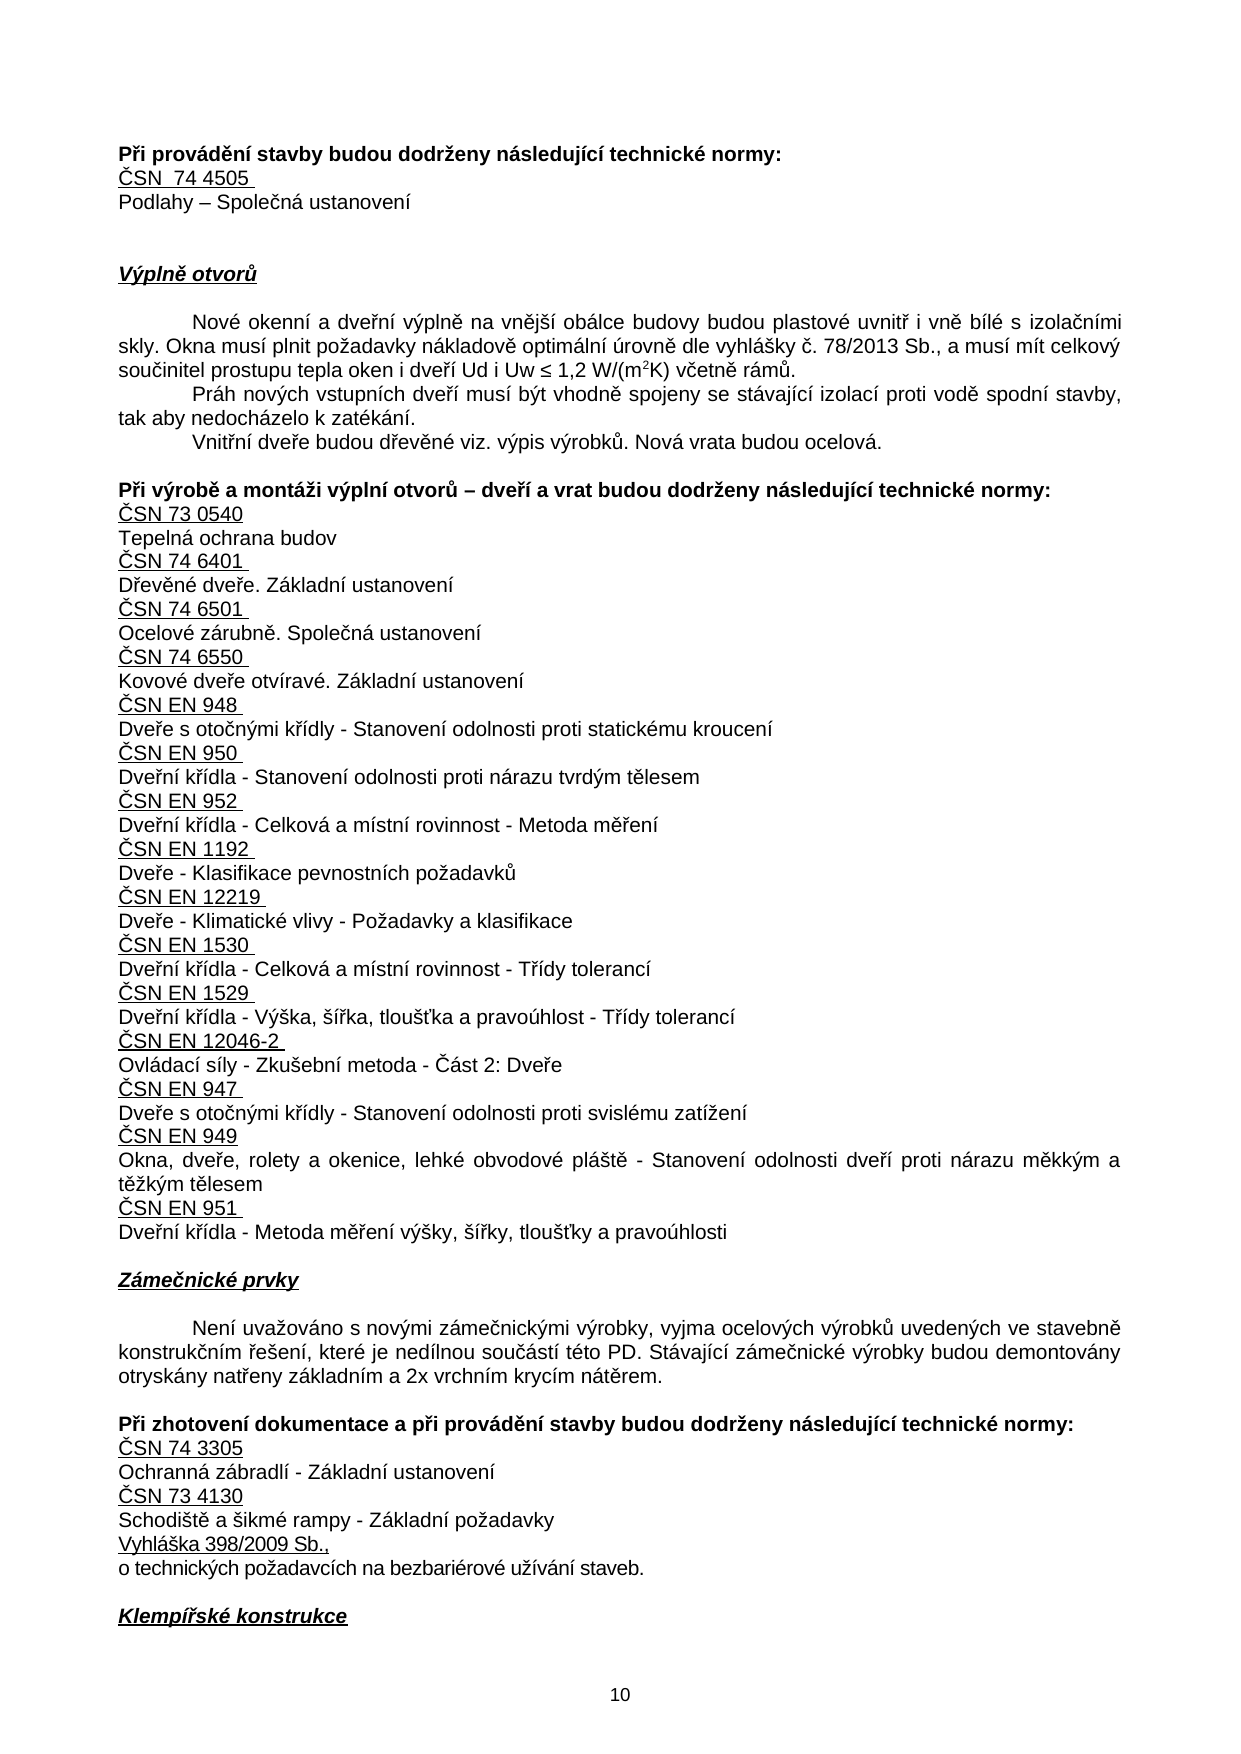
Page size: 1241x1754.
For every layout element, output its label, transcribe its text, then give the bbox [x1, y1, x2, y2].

text Při výrobě a montáži výplní otvorů – dveří a vrat budou dodrženy následující technické normy: [118, 477, 1122, 501]
text Dveřní křídla - Výška, šířka, tloušťka a pravoúhlost - Třídy tolerancí [118, 1004, 1122, 1028]
text Nové okenní a dveřní výplně na vnější obálce budovy budou plastové uvnitř i vně bílé s izolačními skly. Okna musí plnit požadavky nákladově optimální úrovně dle vyhlášky č. 78/2013 Sb., a musí mít celkový součinitel prostupu tepla oken i dveří Ud i Uw ≤ 1,2 W/(m2K) včetně rámů. [118, 310, 1122, 382]
text ČSN EN 949 [118, 1124, 1122, 1148]
text Vnitřní dveře budou dřevěné viz. výpis výrobků. Nová vrata budou ocelová. [118, 429, 1122, 453]
text ČSN EN 1530 [118, 933, 1122, 957]
text Není uvažováno s novými zámečnickými výrobky, vyjma ocelových výrobků uvedených ve stavebně konstrukčním řešení, které je nedílnou součástí této PD. Stávající zámečnické výrobky budou demontovány otryskány natřeny základním a 2x vrchním krycím nátěrem. [118, 1316, 1122, 1388]
text Dveřní křídla - Celková a místní rovinnost - Metoda měření [118, 813, 1122, 837]
text o technických požadavcích na bezbariérové užívání staveb. [118, 1556, 1122, 1579]
text ČSN 74 6501 [118, 597, 1122, 621]
text ČSN EN 947 [118, 1076, 1122, 1100]
text Tepelná ochrana budov [118, 525, 1122, 549]
text Kovové dveře otvíravé. Základní ustanovení [118, 669, 1122, 693]
text Okna, dveře, rolety a okenice, lehké obvodové pláště - Stanovení odolnosti dveří proti nárazu měkkým a těžkým tělesem [118, 1148, 1122, 1196]
text ČSN EN 1529 [118, 981, 1122, 1004]
text Schodiště a šikmé rampy - Základní požadavky [118, 1508, 1122, 1532]
text Dveřní křídla - Celková a místní rovinnost - Třídy tolerancí [118, 957, 1122, 981]
text ČSN 73 4130 [118, 1484, 1122, 1508]
text Ochranná zábradlí - Základní ustanovení [118, 1460, 1122, 1484]
text ČSN EN 12046-2 [118, 1028, 1122, 1052]
text Dveřní křídla - Metoda měření výšky, šířky, tloušťky a pravoúhlosti [118, 1220, 1122, 1244]
text Dveřní křídla - Stanovení odolnosti proti nárazu tvrdým tělesem [118, 765, 1122, 789]
text Dveře - Klimatické vlivy - Požadavky a klasifikace [118, 909, 1122, 933]
text Dveře s otočnými křídly - Stanovení odolnosti proti statickému kroucení [118, 717, 1122, 741]
text Ocelové zárubně. Společná ustanovení [118, 621, 1122, 645]
text ČSN EN 950 [118, 741, 1122, 765]
text ČSN EN 948 [118, 693, 1122, 717]
text ČSN 74 4505 [118, 166, 1122, 190]
text Ovládací síly - Zkušební metoda - Část 2: Dveře [118, 1052, 1122, 1076]
text Dřevěné dveře. Základní ustanovení [118, 573, 1122, 597]
text ČSN EN 952 [118, 789, 1122, 813]
text ČSN 74 6401 [118, 549, 1122, 573]
text Při zhotovení dokumentace a při provádění stavby budou dodrženy následující technické normy: [118, 1412, 1122, 1436]
text ČSN 74 6550 [118, 645, 1122, 669]
text Zámečnické prvky [118, 1268, 1122, 1292]
text Dveře - Klasifikace pevnostních požadavků [118, 861, 1122, 885]
text Při provádění stavby budou dodrženy následující technické normy: [118, 142, 1122, 166]
text ČSN EN 951 [118, 1196, 1122, 1220]
text Klempířské konstrukce [118, 1603, 1122, 1627]
text ČSN 73 0540 [118, 501, 1122, 525]
text Vyhláška 398/2009 Sb., [118, 1532, 1122, 1556]
text Podlahy – Společná ustanovení [118, 190, 1122, 214]
text ČSN EN 1192 [118, 837, 1122, 861]
text ČSN EN 12219 [118, 885, 1122, 909]
text Práh nových vstupních dveří musí být vhodně spojeny se stávající izolací proti vodě spodní stavby, tak aby nedocházelo k zatékání. [118, 382, 1122, 429]
text ČSN 74 3305 [118, 1436, 1122, 1460]
text Dveře s otočnými křídly - Stanovení odolnosti proti svislému zatížení [118, 1100, 1122, 1124]
text Výplně otvorů [118, 262, 1122, 286]
